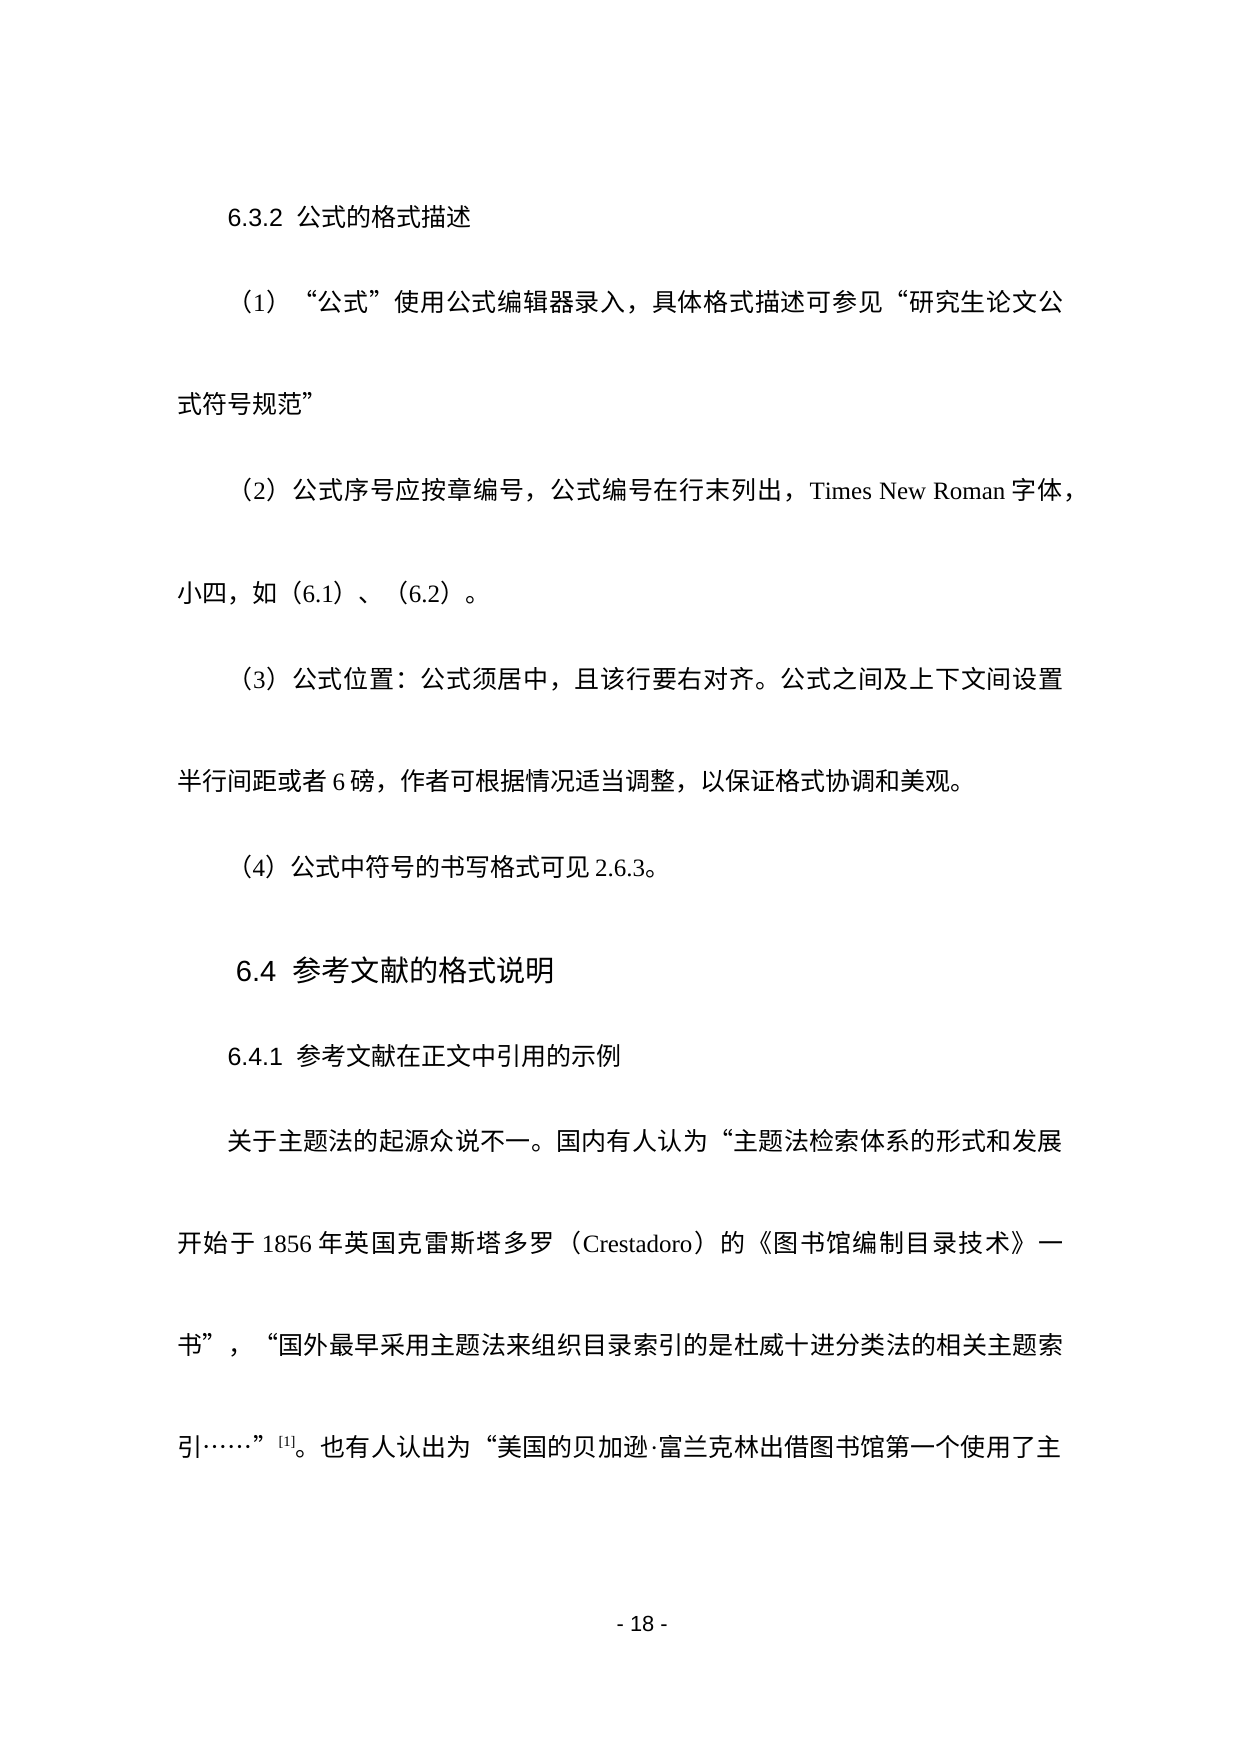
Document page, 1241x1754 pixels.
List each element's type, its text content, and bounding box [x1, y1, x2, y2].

text （1）“公式”使用公式编辑器录入，具体格式描述可参见“研究生论文公式符号规范” [177, 266, 1063, 437]
subtitle 6.3.2 公式的格式描述 [177, 181, 1063, 249]
subtitle 6.4 参考文献的格式说明 [177, 935, 1063, 1003]
subtitle 6.4.1 参考文献在正文中引用的示例 [177, 1020, 1063, 1088]
text （4）公式中符号的书写格式可见2.6.3。 [177, 832, 1063, 900]
text （3）公式位置：公式须居中，且该行要右对齐。公式之间及上下文间设置半行间距或者6磅，作者可根据情况适当调整，以保证格式协调和美观。 [177, 643, 1063, 814]
text （2）公式序号应按章编号，公式编号在行末列出，Times New Roman字体，小四，如（6.1）、（6.2）。 [177, 455, 1063, 625]
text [177, 1105, 1063, 1480]
